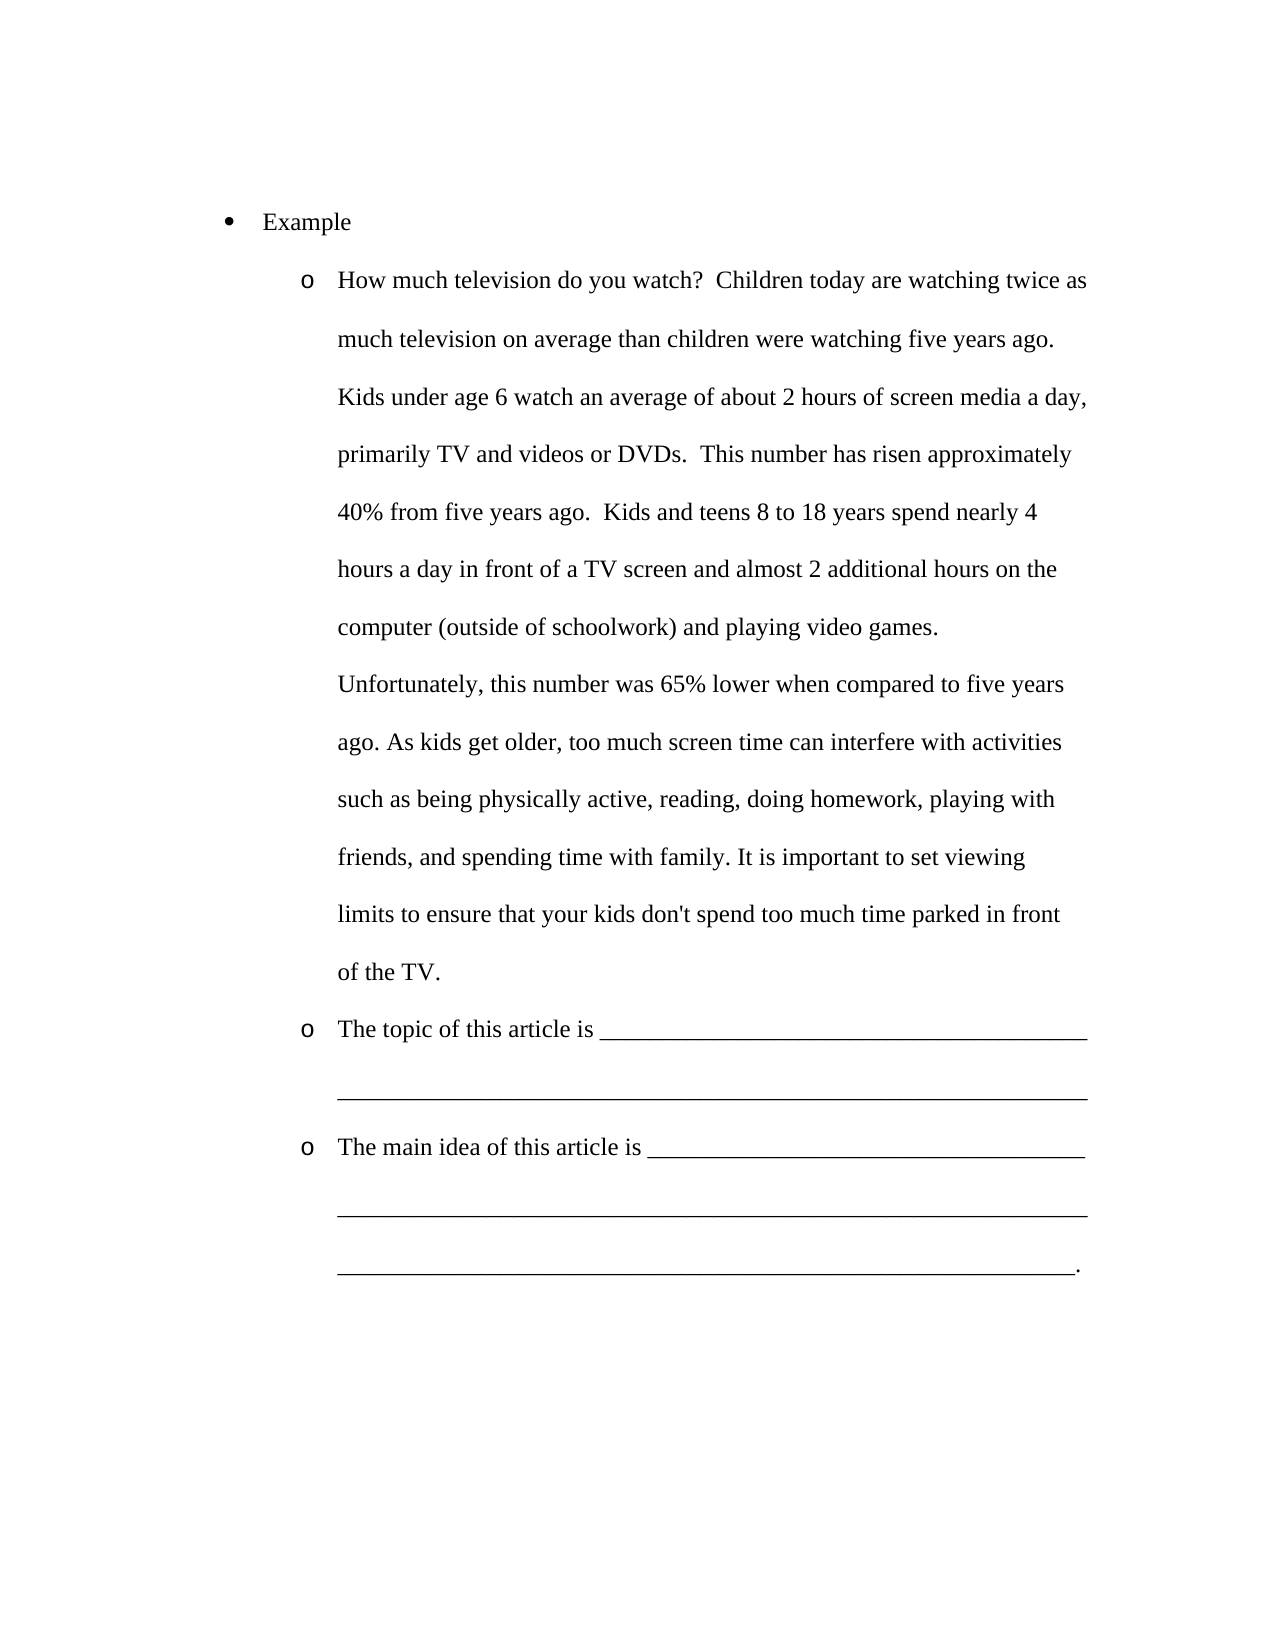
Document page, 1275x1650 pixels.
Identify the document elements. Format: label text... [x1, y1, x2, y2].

list The topic of this article is _______________________________________ ____________________________________________________________ [300, 1014, 1087, 1103]
list How much television do you watch? Children today are watching twice as much television on average than children were watching five years ago. Kids under age 6 watch an average of about 2 hours of screen media a day, primarily TV and videos or DVDs. This number has risen approximately 40% from five years ago. Kids and teens 8 to 18 years spend nearly 4 hours a day in front of a TV screen and almost 2 additional hours on the computer (outside of schoolwork) and playing video games. Unfortunately, this number was 65% lower when compared to five years ago. As kids get older, too much screen time can interfere with activities such as being physically active, reading, doing homework, playing with friends, and spending time with family. It is important to set viewing limits to ensure that your kids don't spend too much time parked in front of the TV. [300, 265, 1087, 986]
list Example [225, 207, 1087, 236]
list The main idea of this article is ___________________________________ _______________________________________________________________________________________________________________________. [300, 1132, 1087, 1277]
